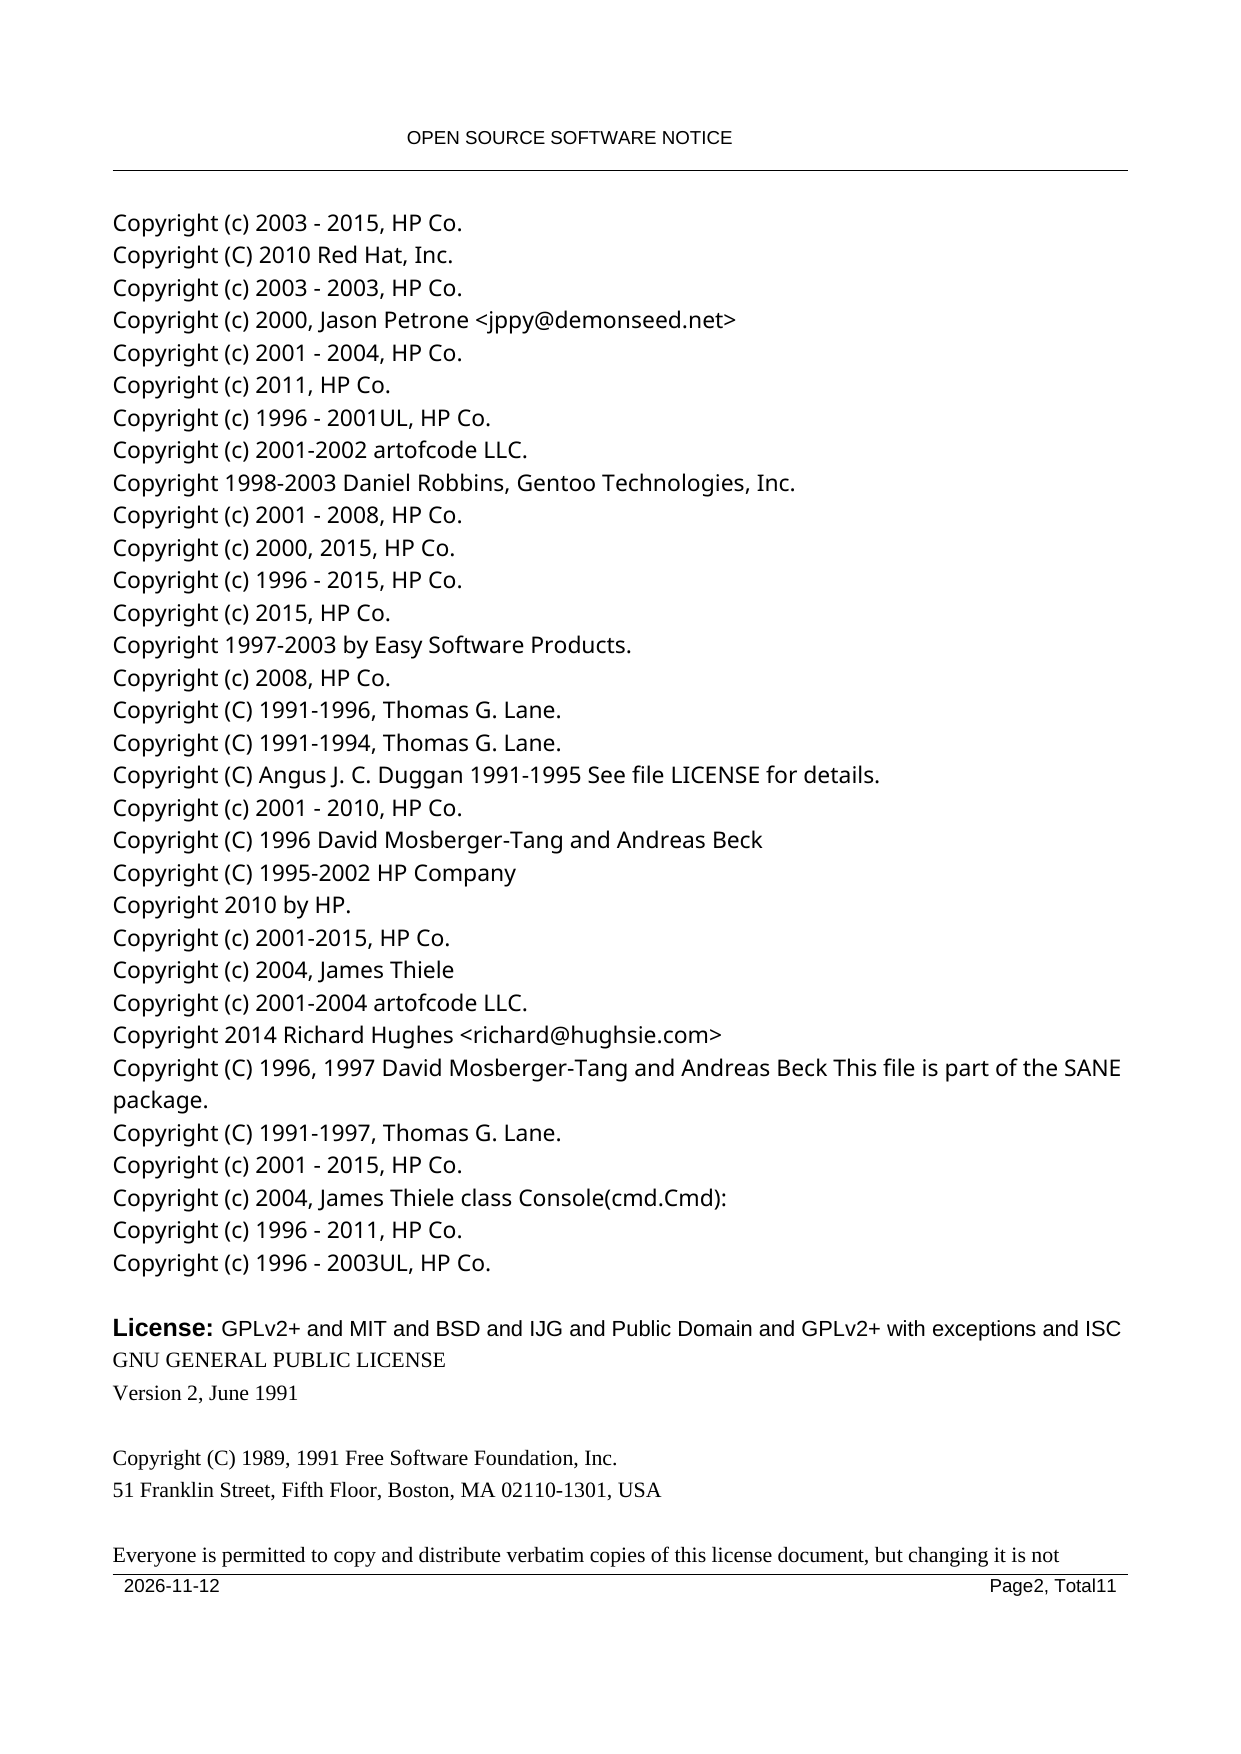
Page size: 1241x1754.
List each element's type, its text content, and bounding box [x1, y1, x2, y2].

text License: GPLv2+ and MIT and BSD and IJG and Public Domain and GPLv2+ with exceptions and ISC [112, 1311, 1128, 1344]
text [112, 206, 1128, 1311]
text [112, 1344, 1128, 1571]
